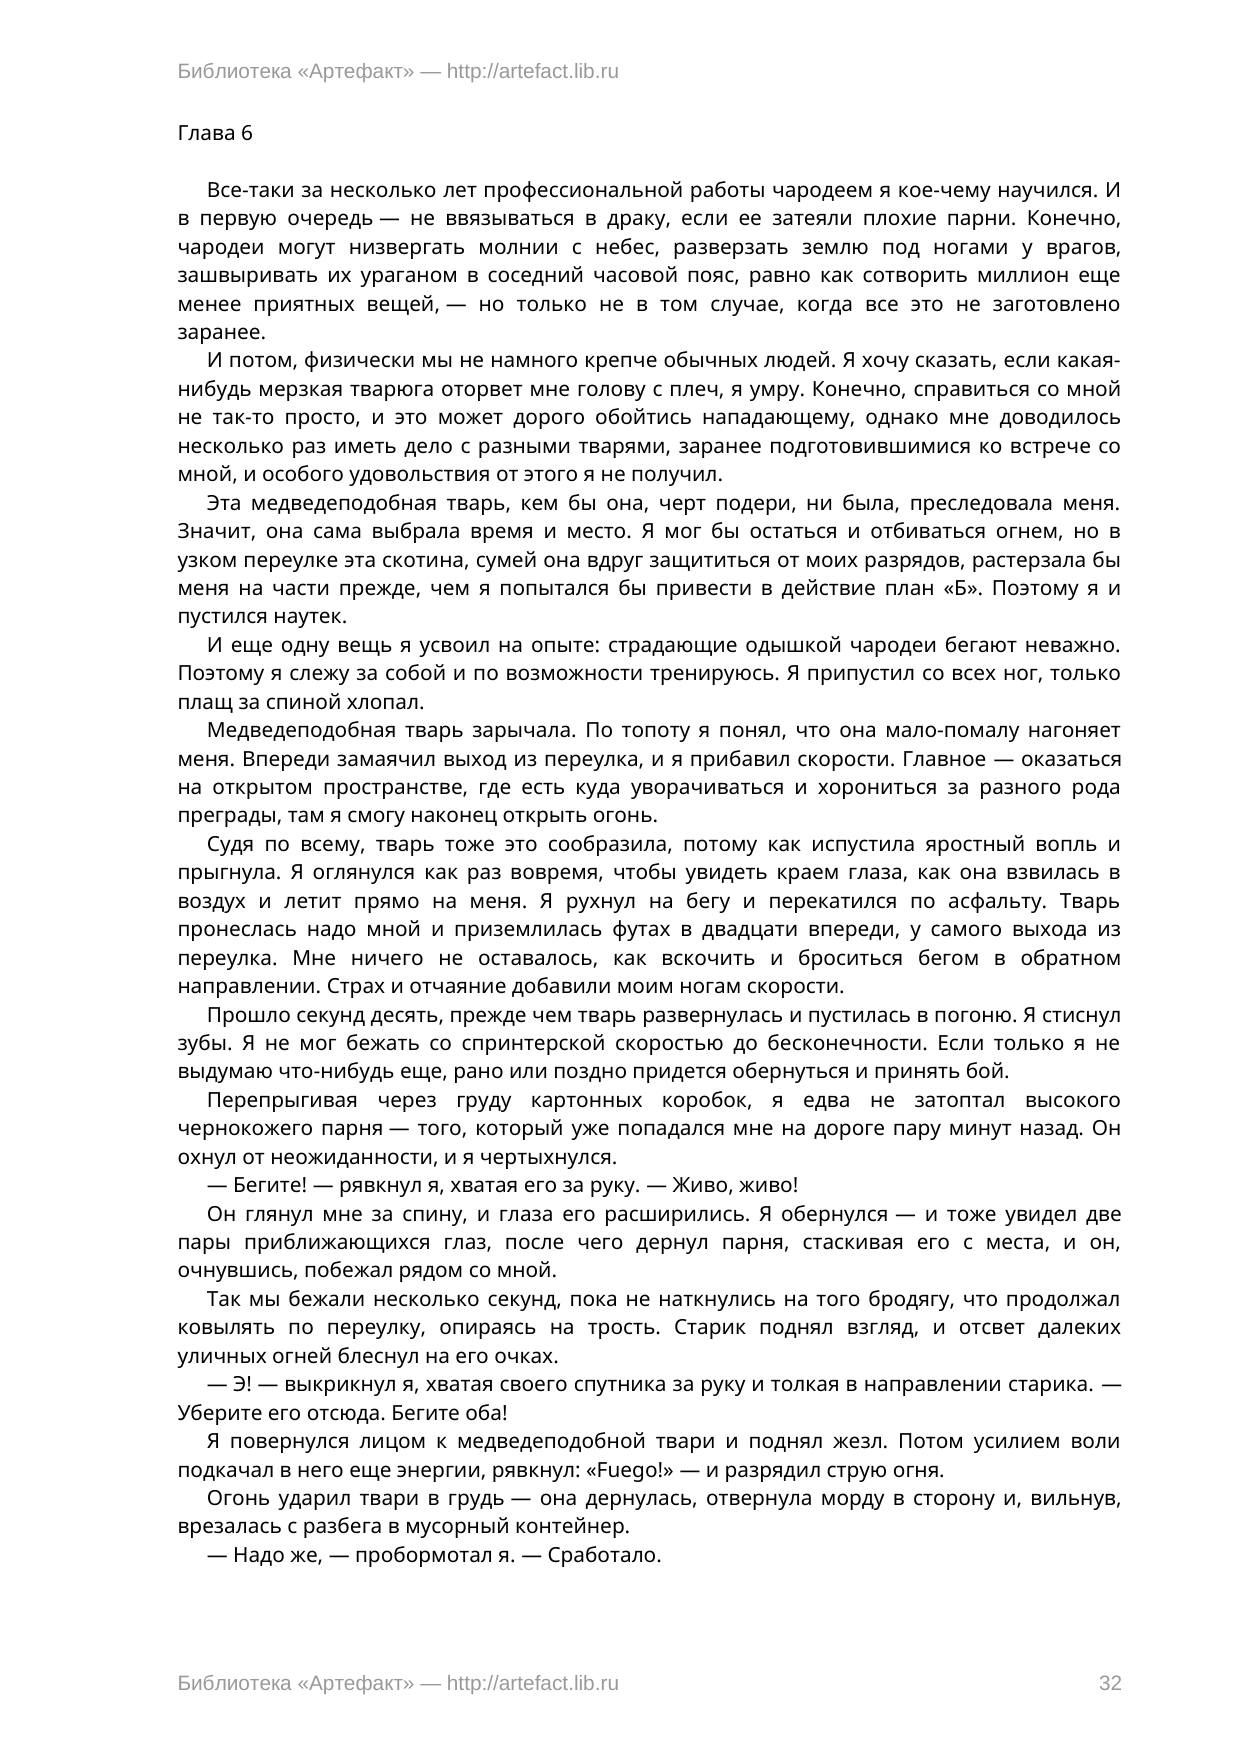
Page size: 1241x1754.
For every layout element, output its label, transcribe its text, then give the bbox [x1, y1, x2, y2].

text — Надо же, — пробормотал я. — Сработало. [177, 1540, 1122, 1568]
text Так мы бежали несколько секунд, пока не наткнулись на того бродягу, что продолжал ковылять по переулку, опираясь на трость. Старик поднял взгляд, и отсвет далеких уличных огней блеснул на его очках. [177, 1284, 1122, 1369]
text Все-таки за несколько лет профессиональной работы чародеем я кое-чему научился. И в первую очередь — не ввязываться в драку, если ее затеяли плохие парни. Конечно, чародеи могут низвергать молнии с небес, разверзать землю под ногами у врагов, зашвыривать их ураганом в соседний часовой пояс, равно как сотворить миллион еще менее приятных вещей, — но только не в том случае, когда все это не заготовлено заранее. [177, 175, 1122, 346]
text И потом, физически мы не намного крепче обычных людей. Я хочу сказать, если какая-нибудь мерзкая тварюга оторвет мне голову с плеч, я умру. Конечно, справиться со мной не так-то просто, и это может дорого обойтись нападающему, однако мне доводилось несколько раз иметь дело с разными тварями, заранее подготовившимися ко встрече со мной, и особого удовольствия от этого я не получил. [177, 346, 1122, 488]
text Прошло секунд десять, прежде чем тварь развернулась и пустилась в погоню. Я стиснул зубы. Я не мог бежать со спринтерской скоростью до бесконечности. Если только я не выдумаю что-нибудь еще, рано или поздно придется обернуться и принять бой. [177, 1000, 1122, 1085]
text Судя по всему, тварь тоже это сообразила, потому как испустила яростный вопль и прыгнула. Я оглянулся как раз вовремя, чтобы увидеть краем глаза, как она взвилась в воздух и летит прямо на меня. Я рухнул на бегу и перекатился по асфальту. Тварь пронеслась надо мной и приземлилась футах в двадцати впереди, у самого выхода из переулка. Мне ничего не оставалось, как вскочить и броситься бегом в обратном направлении. Страх и отчаяние добавили моим ногам скорости. [177, 829, 1122, 1000]
subtitle Глава 6 [177, 118, 1122, 147]
text Огонь ударил твари в грудь — она дернулась, отвернула морду в сторону и, вильнув, врезалась с разбега в мусорный контейнер. [177, 1483, 1122, 1540]
text — Бегите! — рявкнул я, хватая его за руку. — Живо, живо! [177, 1170, 1122, 1199]
text И еще одну вещь я усвоил на опыте: страдающие одышкой чародеи бегают неважно. Поэтому я слежу за собой и по возможности тренируюсь. Я припустил со всех ног, только плащ за спиной хлопал. [177, 630, 1122, 715]
text Перепрыгивая через груду картонных коробок, я едва не затоптал высокого чернокожего парня — того, который уже попадался мне на дороге пару минут назад. Он охнул от неожиданности, и я чертыхнулся. [177, 1085, 1122, 1170]
text Я повернулся лицом к медведеподобной твари и поднял жезл. Потом усилием воли подкачал в него еще энергии, рявкнул: «Fuego!» — и разрядил струю огня. [177, 1426, 1122, 1483]
text Он глянул мне за спину, и глаза его расширились. Я обернулся — и тоже увидел две пары приближающихся глаз, после чего дернул парня, стаскивая его с места, и он, очнувшись, побежал рядом со мной. [177, 1199, 1122, 1284]
text — Э! — выкрикнул я, хватая своего спутника за руку и толкая в направлении старика. — Уберите его отсюда. Бегите оба! [177, 1369, 1122, 1426]
text Медведеподобная тварь зарычала. По топоту я понял, что она мало-помалу нагоняет меня. Впереди замаячил выход из переулка, и я прибавил скорости. Главное — оказаться на открытом пространстве, где есть куда уворачиваться и хорониться за разного рода преграды, там я смогу наконец открыть огонь. [177, 715, 1122, 829]
text Эта медведеподобная тварь, кем бы она, черт подери, ни была, преследовала меня. Значит, она сама выбрала время и место. Я мог бы остаться и отбиваться огнем, но в узком переулке эта скотина, сумей она вдруг защититься от моих разрядов, растерзала бы меня на части прежде, чем я попытался бы привести в действие план «Б». Поэтому я и пустился наутек. [177, 488, 1122, 630]
